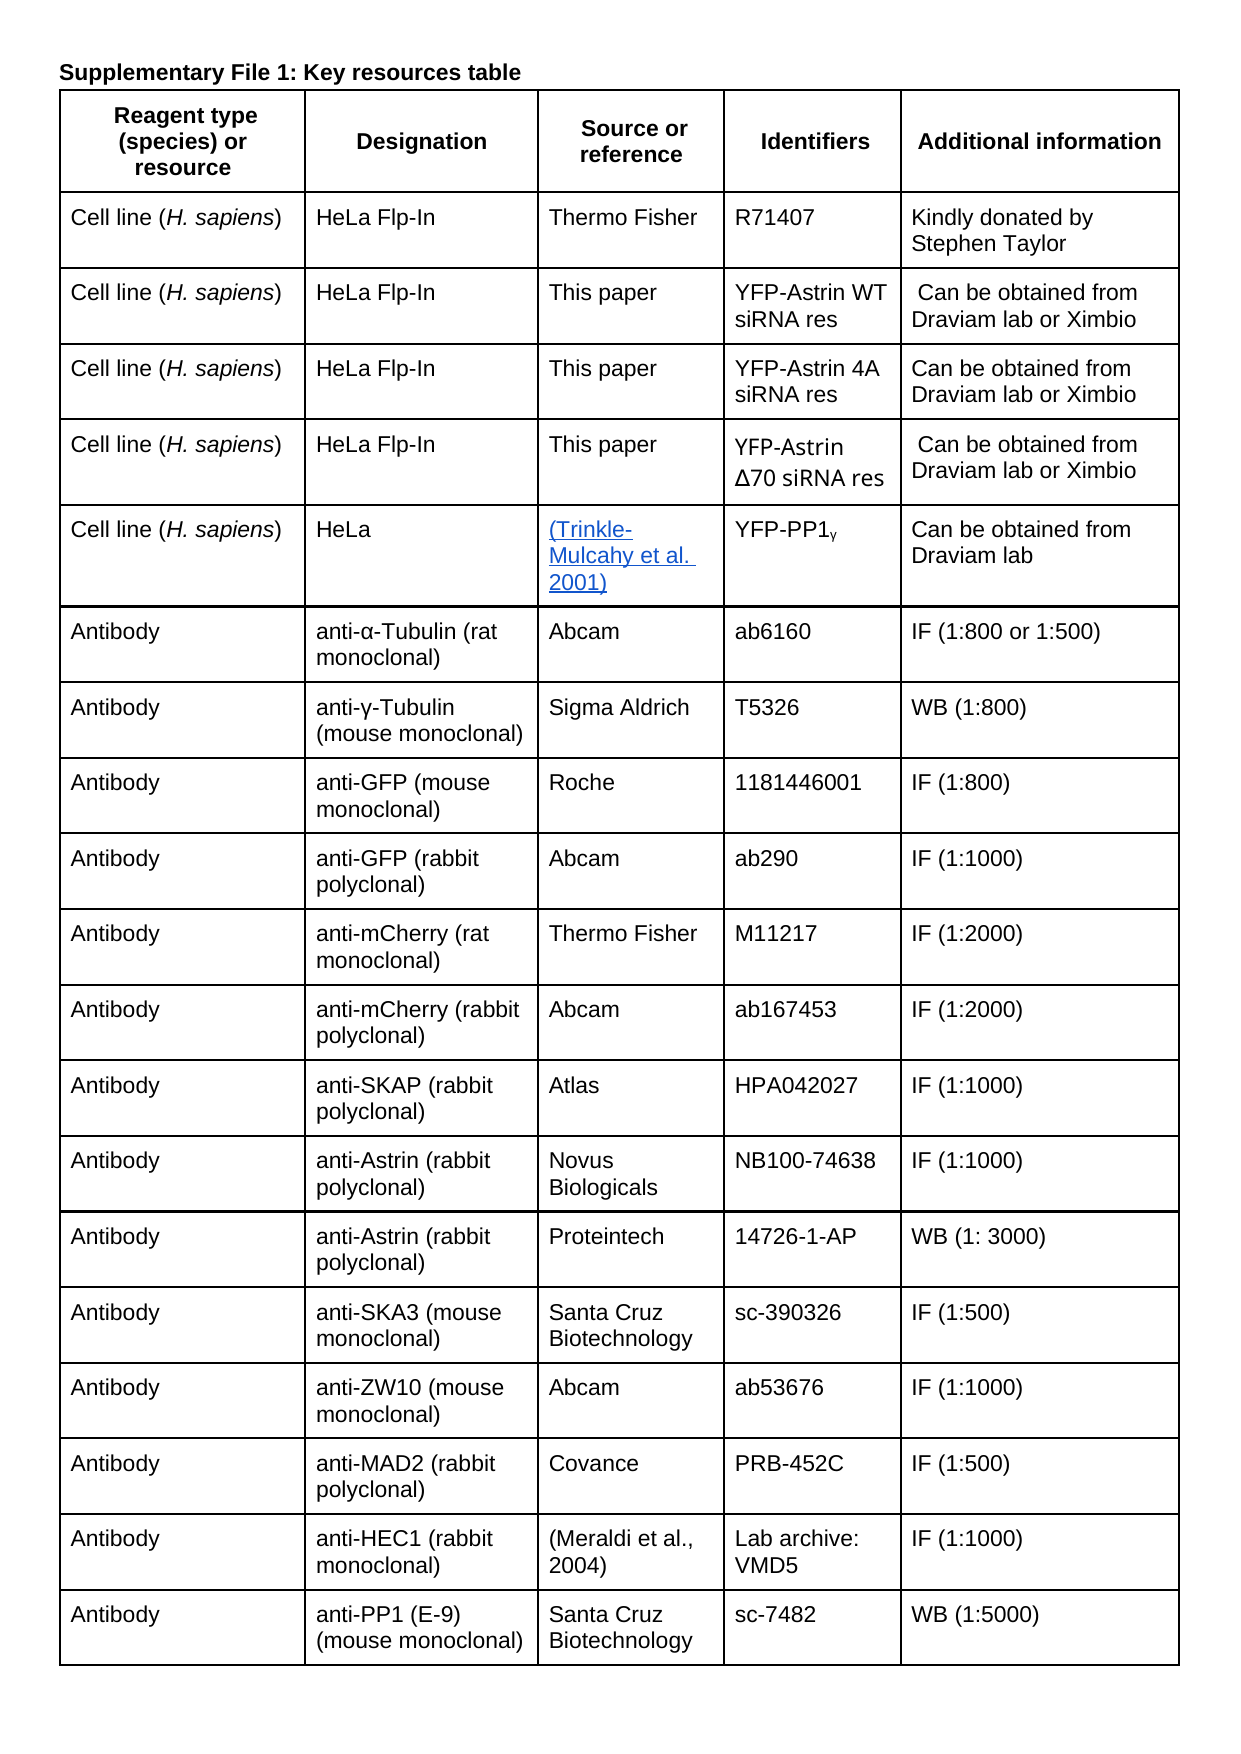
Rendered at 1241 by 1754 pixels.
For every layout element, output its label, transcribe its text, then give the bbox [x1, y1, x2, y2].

table_cell ab6160 [725, 608, 900, 681]
table_cell Antibody [61, 986, 304, 1059]
table_cell Covance [539, 1439, 723, 1513]
table_cell Santa Cruz Biotechnology [539, 1591, 723, 1664]
table_cell IF (1:2000) [902, 910, 1178, 983]
table_cell IF (1:1000) [902, 1137, 1178, 1210]
table_cell anti-γ-Tubulin (mouse monoclonal) [306, 683, 537, 757]
table_cell HeLa Flp-In [306, 193, 537, 267]
table_cell Abcam [539, 608, 723, 681]
table_cell sc-390326 [725, 1288, 900, 1362]
table_cell Cell line (H. sapiens) [61, 269, 304, 342]
table_header Reagent type (species) or resource [61, 91, 304, 191]
table_cell anti-HEC1 (rabbit monoclonal) [306, 1515, 537, 1588]
table_cell IF (1:800 or 1:500) [902, 608, 1178, 681]
table_cell HeLa Flp-In [306, 420, 537, 503]
table_cell YFP-PP1γ [725, 506, 900, 605]
table_cell HeLa [306, 506, 537, 605]
table_cell anti-ZW10 (mouse monoclonal) [306, 1364, 537, 1437]
table_cell ab167453 [725, 986, 900, 1059]
table_cell anti-α-Tubulin (rat monoclonal) [306, 608, 537, 681]
table_cell Abcam [539, 834, 723, 908]
table_cell Thermo Fisher [539, 193, 723, 267]
table_cell Proteintech [539, 1213, 723, 1286]
table_cell PRB-452C [725, 1439, 900, 1513]
table_cell This paper [539, 420, 723, 503]
table_cell Abcam [539, 986, 723, 1059]
table_cell Thermo Fisher [539, 910, 723, 983]
table_cell IF (1:800) [902, 759, 1178, 832]
table_cell Can be obtained from Draviam lab or Ximbio [902, 269, 1178, 342]
table_header Additional information [902, 91, 1178, 191]
table_cell Cell line (H. sapiens) [61, 506, 304, 605]
table_cell R71407 [725, 193, 900, 267]
table_cell Antibody [61, 1137, 304, 1210]
table_cell Antibody [61, 1591, 304, 1664]
table_cell Roche [539, 759, 723, 832]
table_cell Can be obtained from Draviam lab or Ximbio [902, 345, 1178, 418]
table_cell This paper [539, 345, 723, 418]
table_cell Antibody [61, 910, 304, 983]
table_cell anti-MAD2 (rabbit polyclonal) [306, 1439, 537, 1513]
table_cell Cell line (H. sapiens) [61, 193, 304, 267]
table_cell Can be obtained from Draviam lab [902, 506, 1178, 605]
table_cell Antibody [61, 834, 304, 908]
table_cell 1181446001 [725, 759, 900, 832]
table_cell Atlas [539, 1061, 723, 1135]
table_cell Antibody [61, 1213, 304, 1286]
table_cell anti-GFP (rabbit polyclonal) [306, 834, 537, 908]
table_cell WB (1:5000) [902, 1591, 1178, 1664]
table_cell HeLa Flp-In [306, 269, 537, 342]
table_cell Cell line (H. sapiens) [61, 345, 304, 418]
table_cell anti-SKA3 (mouse monoclonal) [306, 1288, 537, 1362]
table_cell IF (1:1000) [902, 1515, 1178, 1588]
table_cell (Meraldi et al., 2004) [539, 1515, 723, 1588]
table_cell Can be obtained from Draviam lab or Ximbio [902, 420, 1178, 503]
table_cell ab53676 [725, 1364, 900, 1437]
table_cell anti-SKAP (rabbit polyclonal) [306, 1061, 537, 1135]
table_cell Santa Cruz Biotechnology [539, 1288, 723, 1362]
table_cell Antibody [61, 759, 304, 832]
table_cell IF (1:500) [902, 1439, 1178, 1513]
table_cell anti-mCherry (rat monoclonal) [306, 910, 537, 983]
table_cell Antibody [61, 683, 304, 757]
table_cell Antibody [61, 608, 304, 681]
table_cell Abcam [539, 1364, 723, 1437]
table_header Source or reference [539, 91, 723, 191]
table_cell anti-PP1 (E-9) (mouse monoclonal) [306, 1591, 537, 1664]
table_cell YFP-Astrin ∆70 siRNA res [725, 420, 900, 503]
table_cell WB (1: 3000) [902, 1213, 1178, 1286]
table_cell Antibody [61, 1061, 304, 1135]
table_cell anti-Astrin (rabbit polyclonal) [306, 1137, 537, 1210]
table_cell ab290 [725, 834, 900, 908]
table_cell WB (1:800) [902, 683, 1178, 757]
table_cell YFP-Astrin WT siRNA res [725, 269, 900, 342]
table_cell (Trinkle-Mulcahy et al. 2001) [539, 506, 723, 605]
table_cell IF (1:1000) [902, 1061, 1178, 1135]
table_header Designation [306, 91, 537, 191]
table_cell Sigma Aldrich [539, 683, 723, 757]
table_cell sc-7482 [725, 1591, 900, 1664]
table_cell Cell line (H. sapiens) [61, 420, 304, 503]
table_header Identifiers [725, 91, 900, 191]
table_cell Antibody [61, 1364, 304, 1437]
table_cell Lab archive: VMD5 [725, 1515, 900, 1588]
table_cell Novus Biologicals [539, 1137, 723, 1210]
table_cell M11217 [725, 910, 900, 983]
table_cell Kindly donated by Stephen Taylor [902, 193, 1178, 267]
table_cell Antibody [61, 1439, 304, 1513]
table_cell 14726-1-AP [725, 1213, 900, 1286]
table_cell T5326 [725, 683, 900, 757]
table_cell IF (1:500) [902, 1288, 1178, 1362]
table_cell anti-mCherry (rabbit polyclonal) [306, 986, 537, 1059]
text Supplementary File 1: Key resources table [59, 59, 1181, 85]
table_cell IF (1:1000) [902, 1364, 1178, 1437]
table_cell YFP-Astrin 4A siRNA res [725, 345, 900, 418]
table_cell Antibody [61, 1288, 304, 1362]
table_cell anti-Astrin (rabbit polyclonal) [306, 1213, 537, 1286]
table_cell anti-GFP (mouse monoclonal) [306, 759, 537, 832]
table_cell NB100-74638 [725, 1137, 900, 1210]
table_cell HeLa Flp-In [306, 345, 537, 418]
table_cell IF (1:2000) [902, 986, 1178, 1059]
table_cell HPA042027 [725, 1061, 900, 1135]
table_cell Antibody [61, 1515, 304, 1588]
table_cell IF (1:1000) [902, 834, 1178, 908]
table_cell This paper [539, 269, 723, 342]
